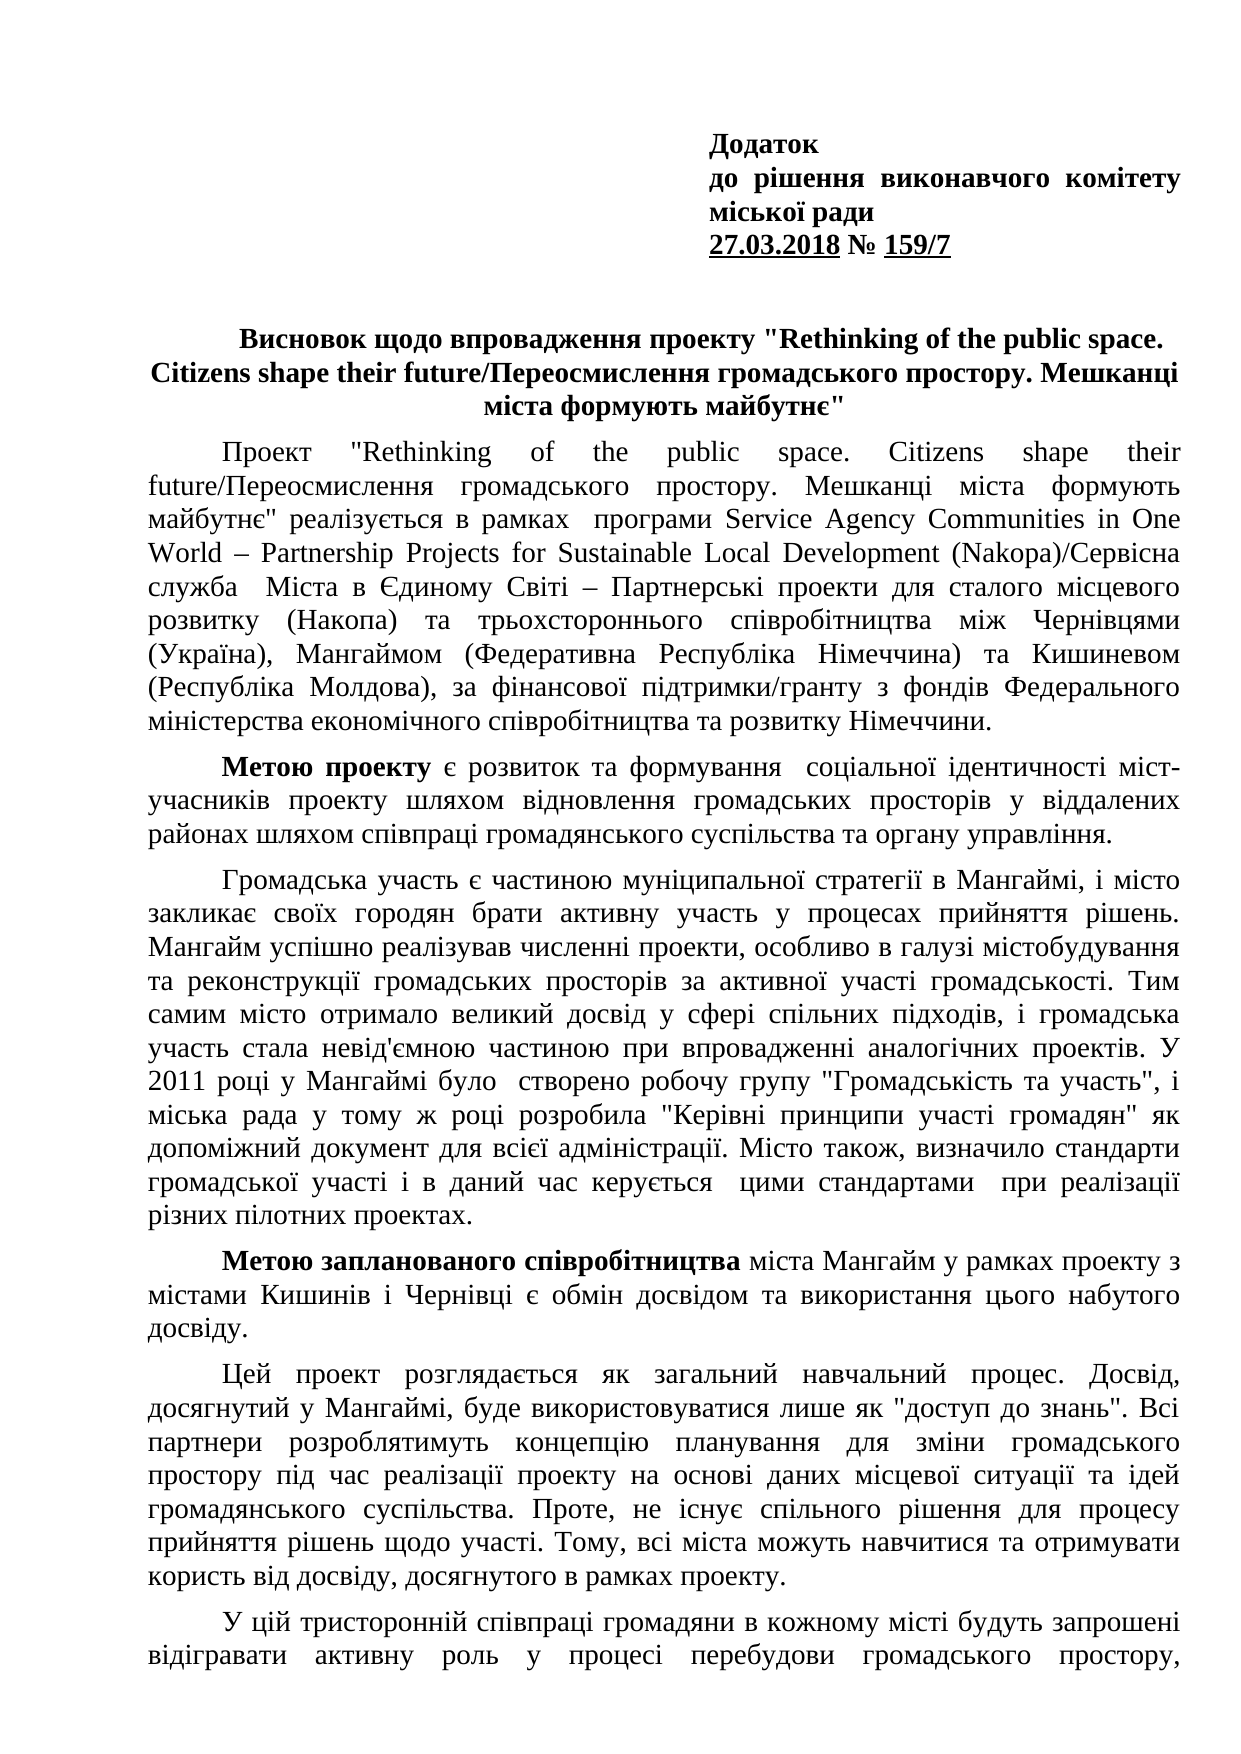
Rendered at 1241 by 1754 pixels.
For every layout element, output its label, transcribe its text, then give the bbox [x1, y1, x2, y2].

text Висновок щодо впровадження проекту "Rethinking of the public space. Citizens shape their future/Переосмислення громадського простору. Мешканці міста формують майбутнє" [148, 321, 1181, 422]
text до рішення виконавчого комітету міської ради [709, 160, 1181, 227]
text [148, 1604, 1181, 1671]
text Громадська участь є частиною муніципальної стратегії в Мангаймі, і місто закликає своїх городян брати активну участь у процесах прийняття рішень. Мангайм успішно реалізував численні проекти, особливо в галузі містобудування та реконструкції громадських просторів за активної участі громадськості. Тим самим місто отримало великий досвід у сфері спільних підходів, і громадська участь стала невід'ємною частиною при впровадженні аналогічних проектів. У 2011 році у Мангаймі було створено робочу групу "Громадськість та участь", і міська рада у тому ж році розробила "Керівні принципи участі громадян" як допоміжний документ для всієї адміністрації. Місто також, визначило стандарти громадської участі і в даний час керується цими стандартами при реалізації різних пілотних проектах. [148, 862, 1181, 1231]
text Метою проекту є розвиток та формування соціальної ідентичності міст-учасників проекту шляхом відновлення громадських просторів у віддалених районах шляхом співпраці громадянського суспільства та органу управління. [148, 749, 1181, 849]
text Проект "Rethinking of the public space. Citizens shape their future/Переосмислення громадського простору. Мешканці міста формують майбутнє" реалізується в рамках програми Service Agency Communities in One World – Partnership Projects for Sustainable Local Development (Nakopa)/Сервісна служба Міста в Єдиному Світі – Партнерські проекти для сталого місцевого розвитку (Накопа) та трьохстороннього співробітництва між Чернівцями (Україна), Мангаймом (Федеративна Республіка Німеччина) та Кишиневом (Республіка Молдова), за фінансової підтримки/гранту з фондів Федерального міністерства економічного співробітництва та розвитку Німеччини. [148, 434, 1181, 736]
text 27.03.2018 № 159/7 [709, 227, 1181, 261]
text Цей проект розглядається як загальний навчальний процес. Досвід, досягнутий у Мангаймі, буде використовуватися лише як "доступ до знань". Всі партнери розроблятимуть концепцію планування для зміни громадського простору під час реалізації проекту на основі даних місцевої ситуації та ідей громадянського суспільства. Проте, не існує спільного рішення для процесу прийняття рішень щодо участі. Тому, всі міста можуть навчитися та отримувати користь від досвіду, досягнутого в рамках проекту. [148, 1357, 1181, 1591]
text Метою запланованого співробітництва міста Мангайм у рамках проекту з містами Кишинів і Чернівці є обмін досвідом та використання цього набутого досвіду. [148, 1243, 1181, 1344]
text Додаток [709, 127, 1181, 160]
